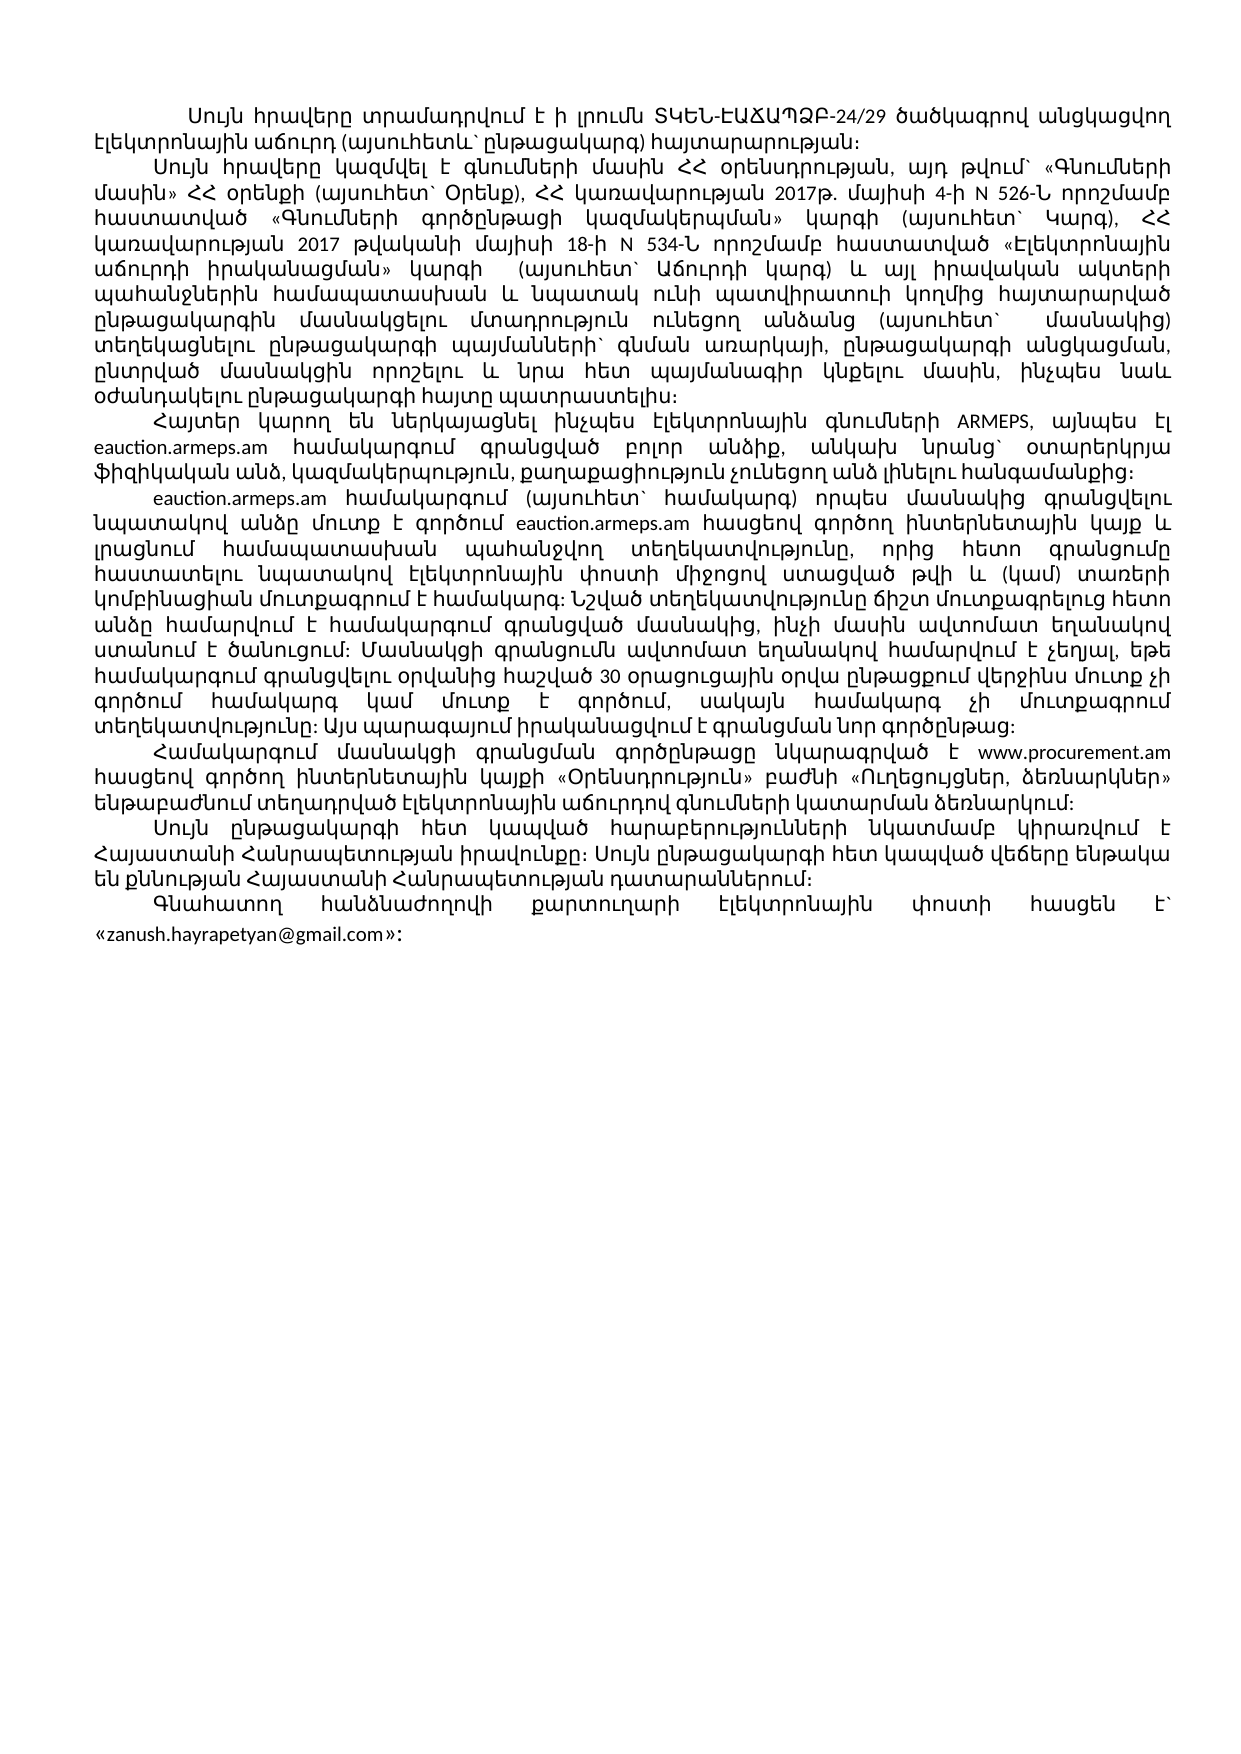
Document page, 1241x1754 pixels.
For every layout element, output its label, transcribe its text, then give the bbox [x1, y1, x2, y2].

text eauction.armeps.am համակարգում (այսուհետ` համակարգ) որպես մասնակից գրանցվելու նպատակով անձը մուտք է գործում eauction.armeps.am հասցեով գործող ինտերնետային կայք և լրացնում համապատասխան պահանջվող տեղեկատվությունը, որից հետո գրանցումը հաստատելու նպատակով էլեկտրոնային փոստի միջոցով ստացված թվի և (կամ) տառերի կոմբինացիան մուտքագրում է համակարգ: Նշված տեղեկատվությունը ճիշտ մուտքագրելուց հետո անձը համարվում է համակարգում գրանցված մասնակից, ինչի մասին ավտոմատ եղանակով ստանում է ծանուցում: Մասնակցի գրանցումն ավտոմատ եղանակով համարվում է չեղյալ, եթե համակարգում գրանցվելու օրվանից հաշված 30 օրացուցային օրվա ընթացքում վերջինս մուտք չի գործում համակարգ կամ մուտք է գործում, սակայն համակարգ չի մուտքագրում տեղեկատվությունը: Այս պարագայում իրականացվում է գրանցման նոր գործընթաց: [94, 485, 1171, 739]
text Համակարգում մասնակցի գրանցման գործընթացը նկարագրված է www.procurement.am հասցեով գործող ինտերնետային կայքի «Օրենսդրություն» բաժնի «Ուղեցույցներ, ձեռնարկներ» ենթաբաժնում տեղադրված էլեկտրոնային աճուրդով գնումների կատարման ձեռնարկում: [94, 739, 1171, 815]
text Հայտեր կարող են ներկայացնել ինչպես էլեկտրոնային գնումների ARMEPS, այնպես էլ eauction.armeps.am համակարգում գրանցված բոլոր անձիք, անկախ նրանց` օտարերկրյա ֆիզիկական անձ, կազմակերպություն, քաղաքացիություն չունեցող անձ լինելու հանգամանքից։ [94, 409, 1171, 485]
text Սույն հրավերը կազմվել է գնումների մասին ՀՀ օրենսդրության, այդ թվում` «Գնումների մասին» ՀՀ օրենքի (այսուհետ` Օրենք), ՀՀ կառավարության 2017թ. մայիսի 4-ի N 526-Ն որոշմամբ հաստատված «Գնումների գործընթացի կազմակերպման» կարգի (այսուհետ` Կարգ), ՀՀ կառավարության 2017 թվականի մայիսի 18-ի N 534-Ն որոշմամբ հաստատված «Էլեկտրոնային աճուրդի իրականացման» կարգի (այսուհետ` Աճուրդի կարգ) և այլ իրավական ակտերի պահանջներին համապատասխան և նպատակ ունի պատվիրատուի կողմից հայտարարված ընթացակարգին մասնակցելու մտադրություն ունեցող անձանց (այսուհետ` մասնակից) տեղեկացնելու ընթացակարգի պայմանների` գնման առարկայի, ընթացակարգի անցկացման, ընտրված մասնակցին որոշելու և նրա հետ պայմանագիր կնքելու մասին, ինչպես նաև օժանդակելու ընթացակարգի հայտը պատրաստելիս։ [94, 154, 1171, 409]
text Սույն հրավերը տրամադրվում է ի լրումն ՏԿԵՆ-ԷԱՃԱՊՁԲ-24/29 ծածկագրով անցկացվող էլեկտրոնային աճուրդ (այսուհետև` ընթացակարգ) հայտարարության։ [94, 104, 1171, 154]
text Գնահատող հանձնաժողովի քարտուղարի էլեկտրոնային փոստի հասցեն է` «zanush.hayrapetyan@gmail.com»: [94, 892, 1171, 948]
text Սույն ընթացակարգի հետ կապված հարաբերությունների նկատմամբ կիրառվում է Հայաստանի Հանրապետության իրավունքը։ Սույն ընթացակարգի հետ կապված վեճերը ենթակա են քննության Հայաստանի Հանրապետության դատարաններում։ [94, 815, 1171, 892]
